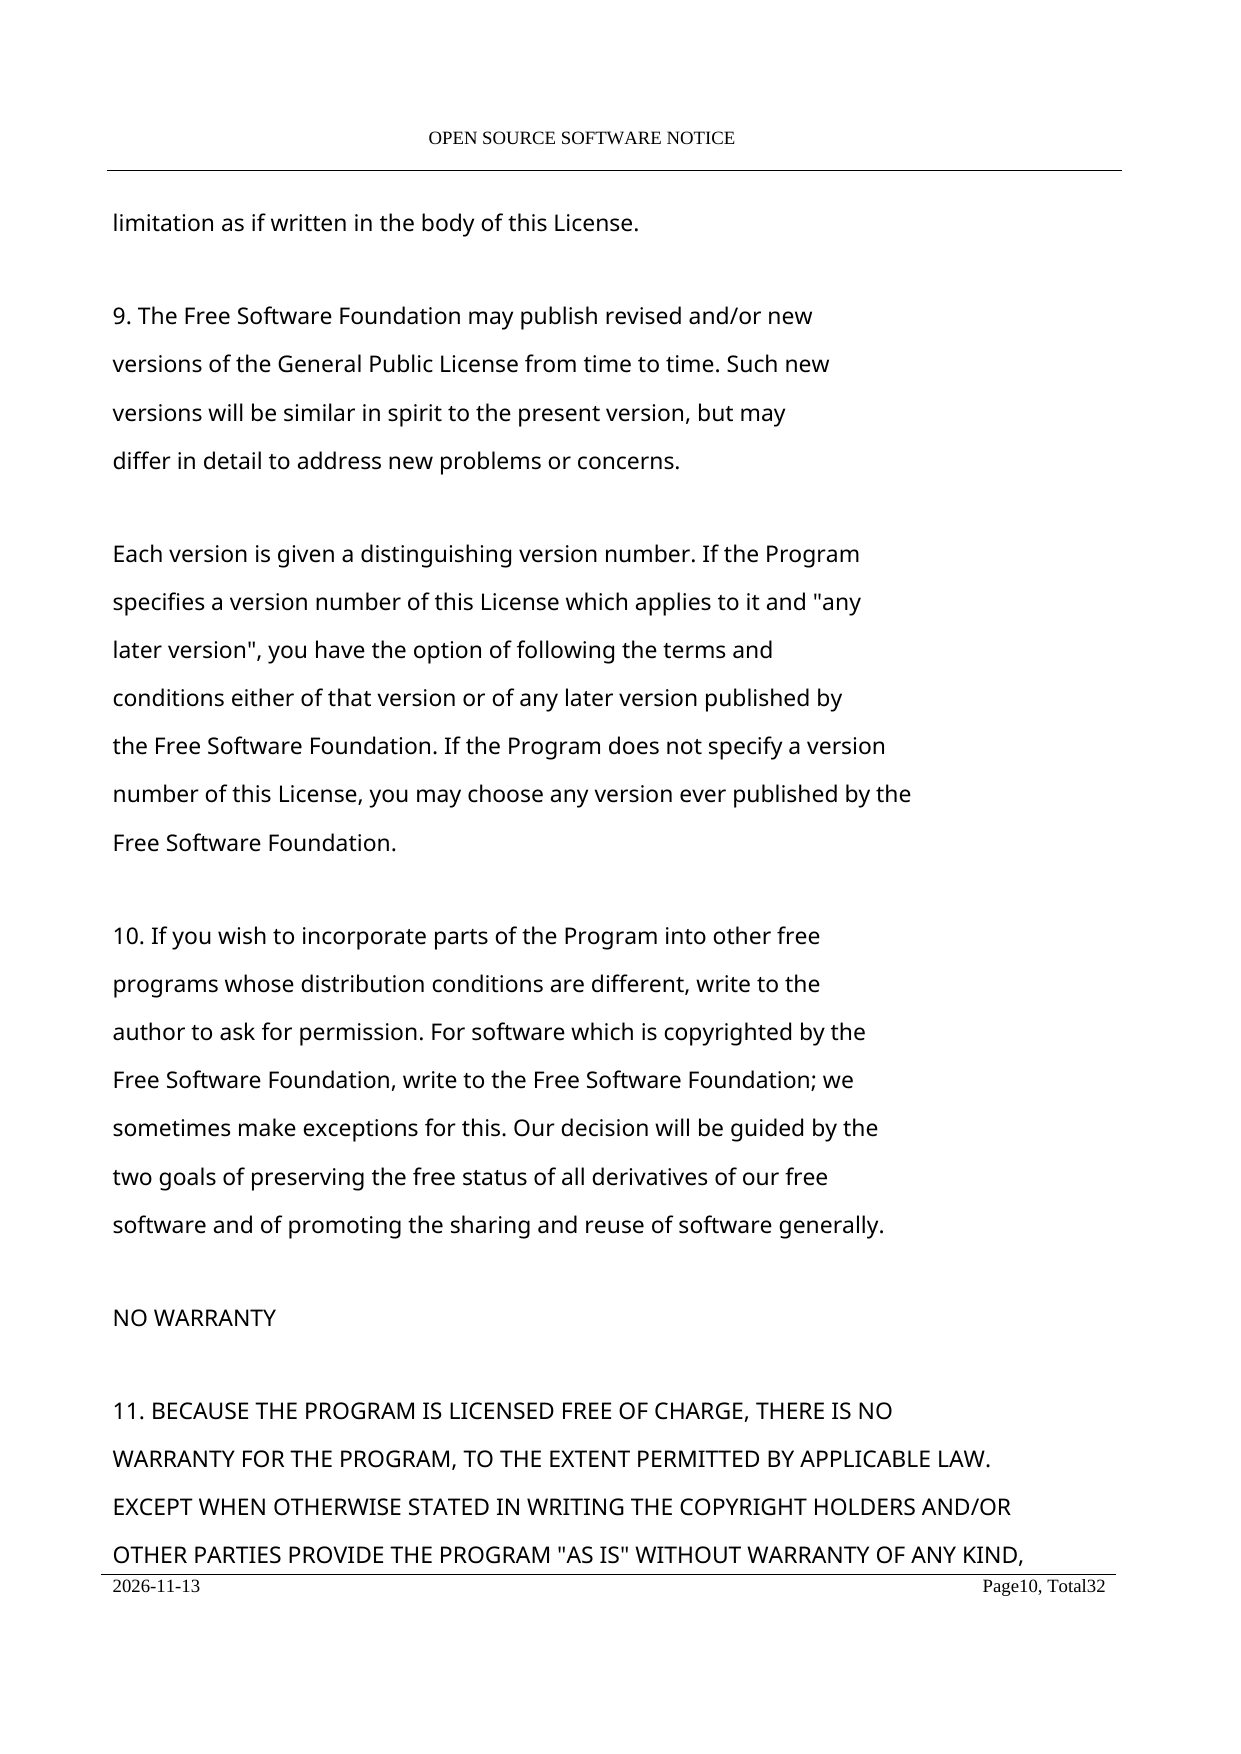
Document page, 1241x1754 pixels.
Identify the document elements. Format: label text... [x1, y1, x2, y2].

text NO WARRANTY [112, 1301, 1128, 1334]
text the Free Software Foundation. If the Program does not specify a version [112, 730, 1128, 762]
text software and of promoting the sharing and reuse of software generally. [112, 1208, 1128, 1240]
text conditions either of that version or of any later version published by [112, 682, 1128, 714]
text 10. If you wish to incorporate parts of the Program into other free [112, 919, 1128, 952]
text Free Software Foundation. [112, 826, 1128, 858]
text versions of the General Public License from time to time. Such new [112, 348, 1128, 380]
text OTHER PARTIES PROVIDE THE PROGRAM "AS IS" WITHOUT WARRANTY OF ANY KIND, [112, 1539, 1128, 1571]
text programs whose distribution conditions are different, write to the [112, 967, 1128, 1000]
text 11. BECAUSE THE PROGRAM IS LICENSED FREE OF CHARGE, THERE IS NO [112, 1394, 1128, 1427]
text EXCEPT WHEN OTHERWISE STATED IN WRITING THE COPYRIGHT HOLDERS AND/OR [112, 1491, 1128, 1523]
text number of this License, you may choose any version ever published by the [112, 778, 1128, 810]
text WARRANTY FOR THE PROGRAM, TO THE EXTENT PERMITTED BY APPLICABLE LAW. [112, 1442, 1128, 1475]
text limitation as if written in the body of this License. [112, 206, 1128, 239]
text later version", you have the option of following the terms and [112, 633, 1128, 666]
text specifies a version number of this License which applies to it and "any [112, 585, 1128, 618]
text Free Software Foundation, write to the Free Software Foundation; we [112, 1063, 1128, 1096]
text sometimes make exceptions for this. Our decision will be guided by the [112, 1112, 1128, 1144]
text differ in detail to address new problems or concerns. [112, 444, 1128, 476]
text 9. The Free Software Foundation may publish revised and/or new [112, 299, 1128, 332]
text two goals of preserving the free status of all derivatives of our free [112, 1160, 1128, 1192]
text author to ask for permission. For software which is copyrighted by the [112, 1015, 1128, 1048]
text versions will be similar in spirit to the present version, but may [112, 396, 1128, 428]
text Each version is given a distinguishing version number. If the Program [112, 537, 1128, 570]
